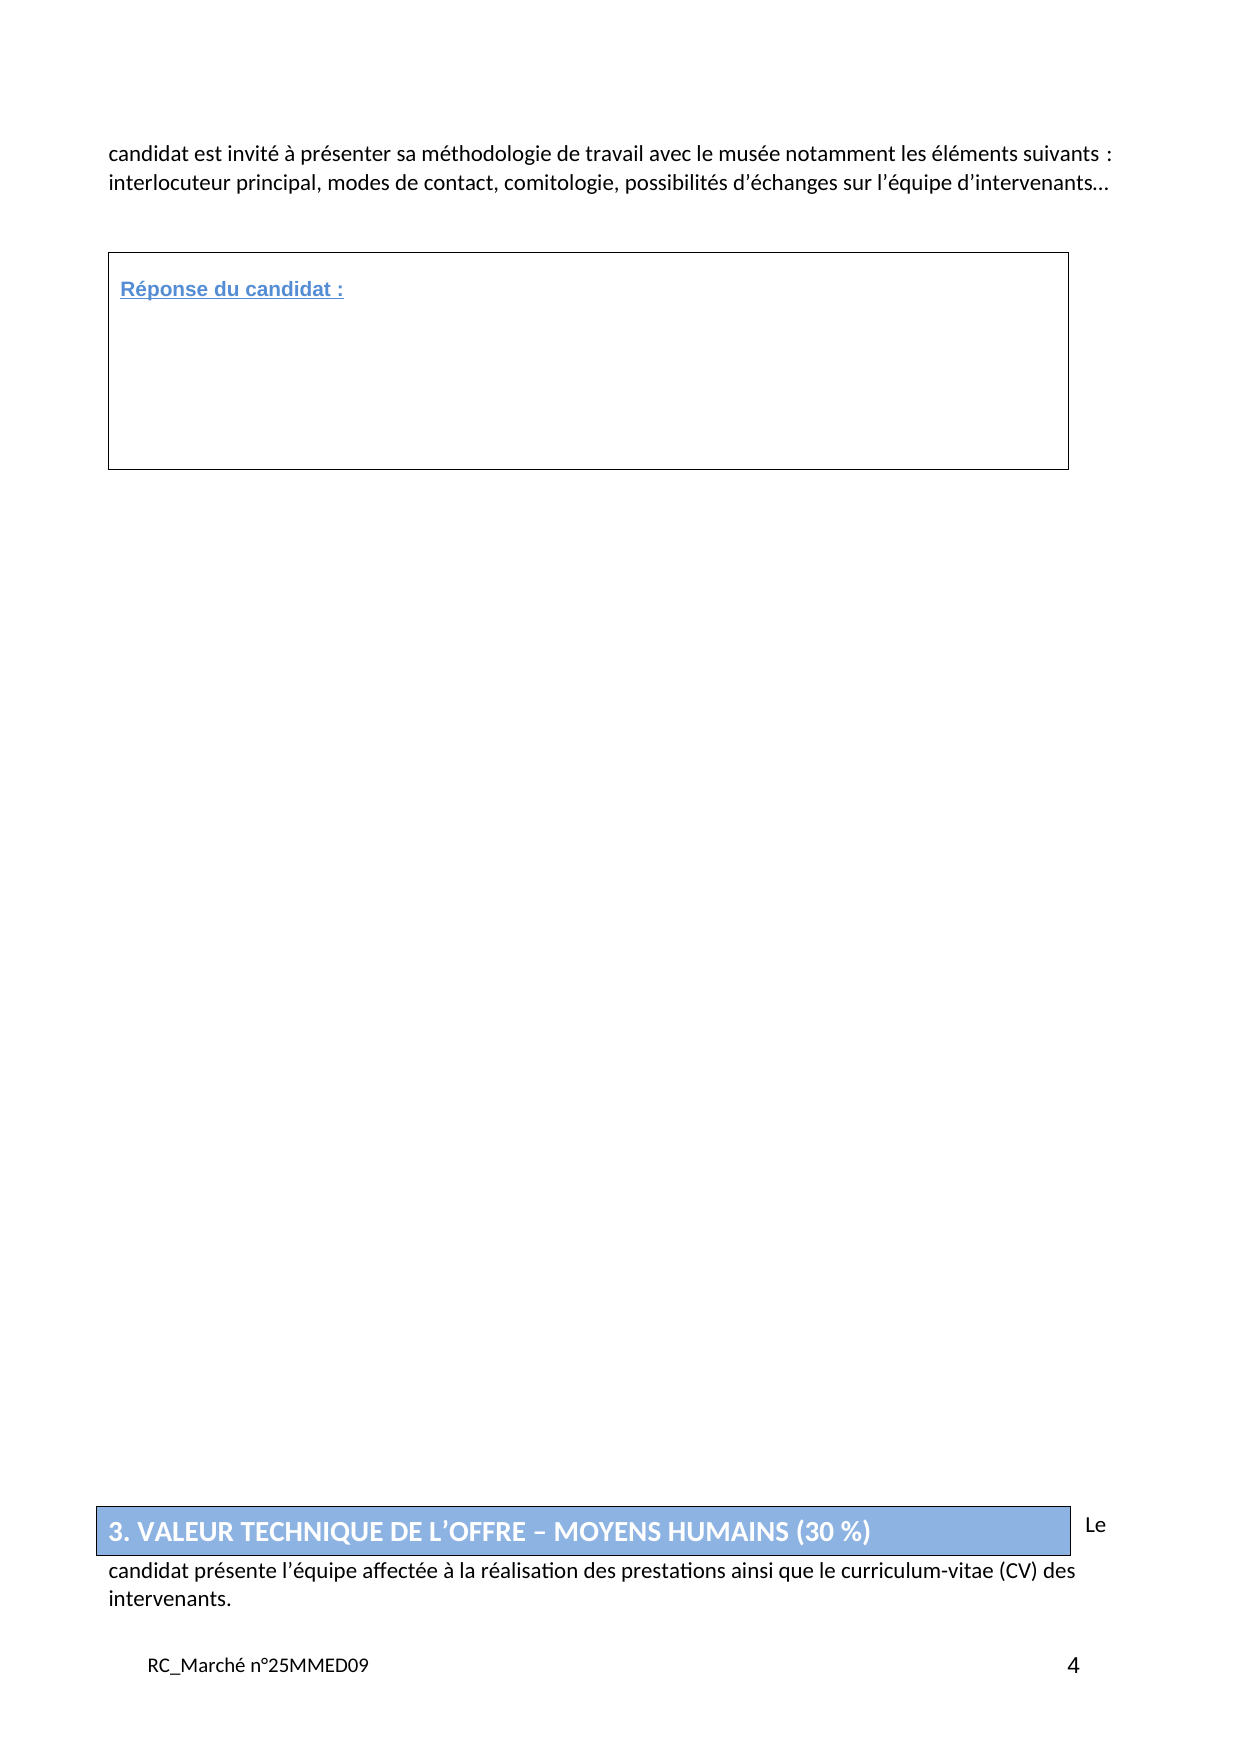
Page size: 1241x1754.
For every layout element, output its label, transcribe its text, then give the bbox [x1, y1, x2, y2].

table_header Réponse du candidat : [109, 253, 1068, 468]
text Le candidat présente l’équipe affectée à la réalisation des prestations ainsi que le curriculum-vitae (CV) des intervenants. [108, 1510, 1121, 1612]
table_header 3. VALEUR TECHNIQUE DE L’OFFRE – MOYENS HUMAINS (30 %) [97, 1507, 1070, 1555]
